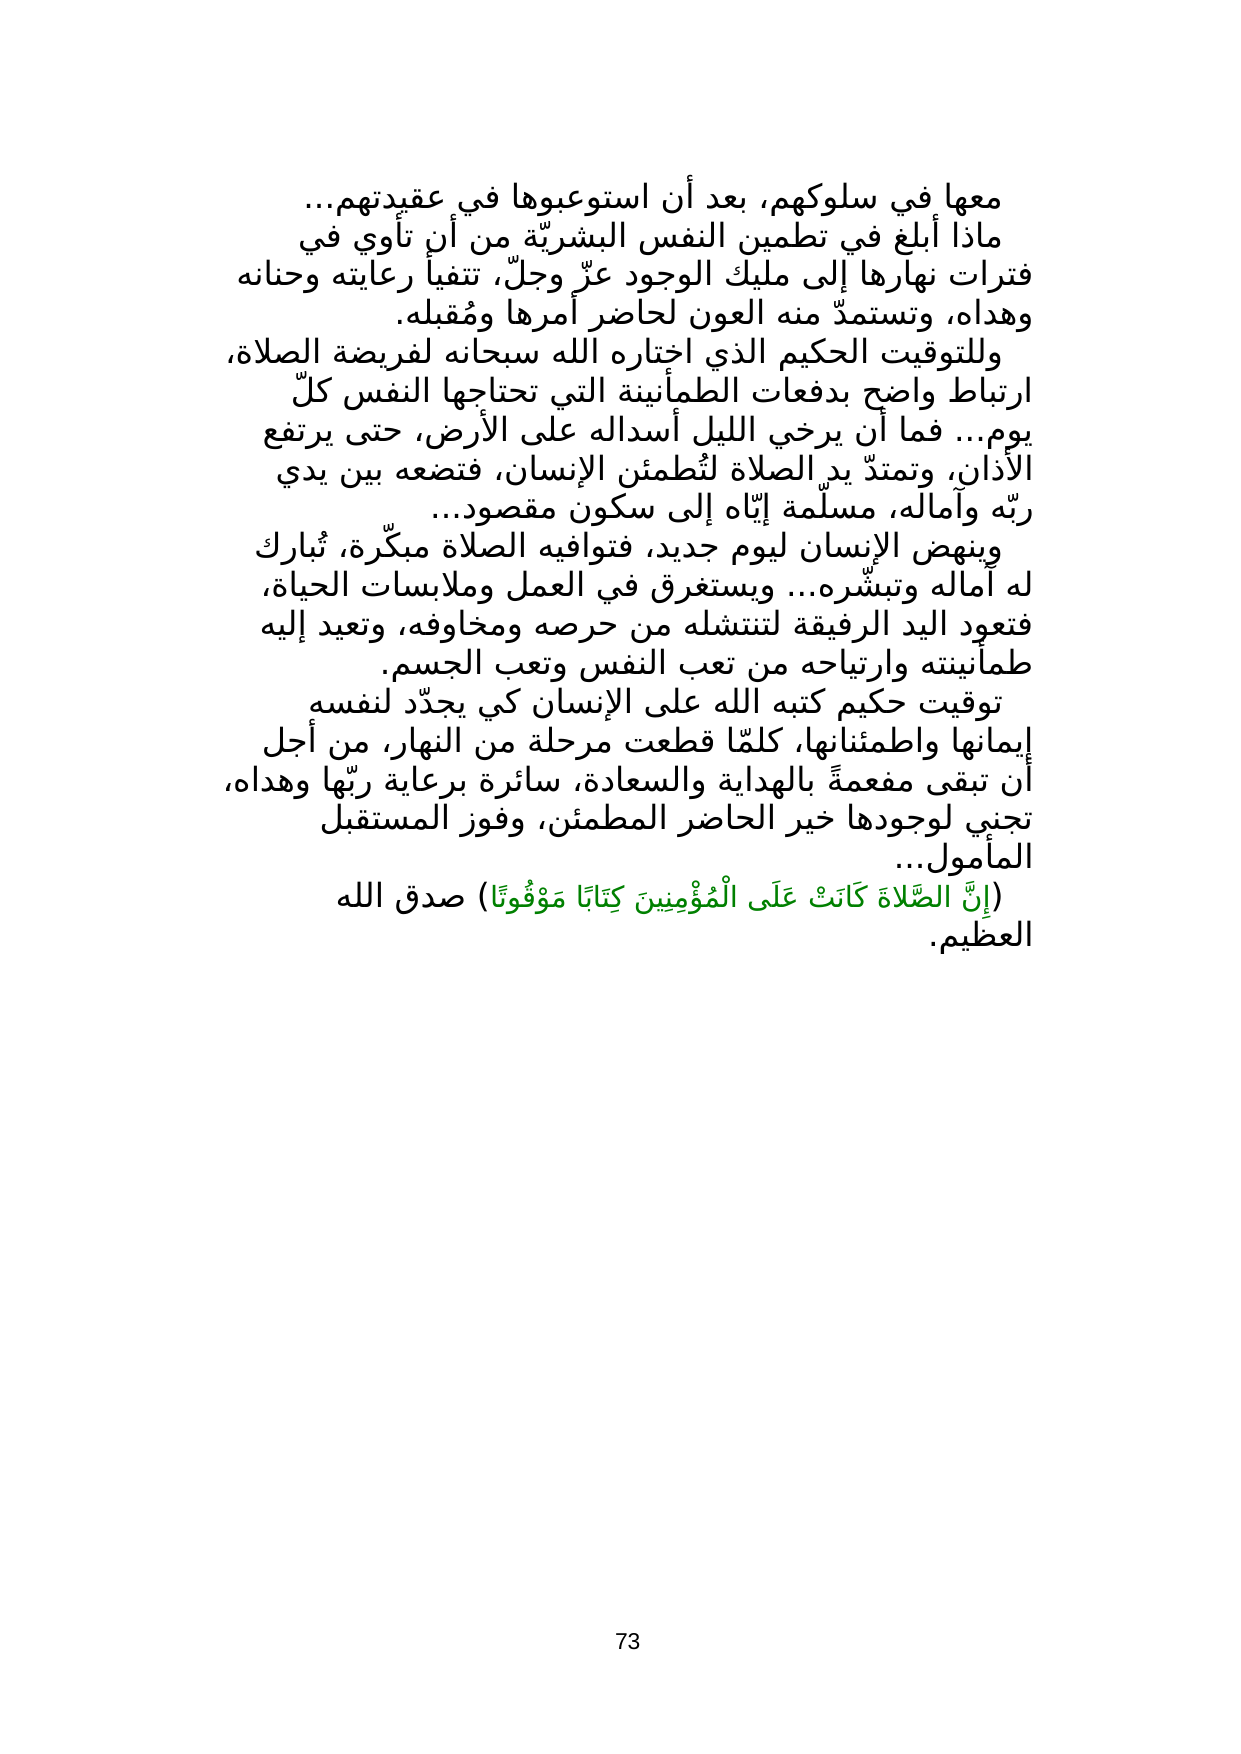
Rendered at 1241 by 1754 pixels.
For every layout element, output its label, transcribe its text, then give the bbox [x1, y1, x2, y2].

text معها في سلوكهم، بعد أن استوعبوها في عقيدتهم... [222, 177, 1033, 216]
text (إِنَّ الصَّلاةَ كَانَتْ عَلَى الْمُؤْمِنِينَ كِتَابًا مَوْقُوتًا) صدق الله العظيم. [222, 877, 1033, 954]
text وللتوقيت الحكيم الذي اختاره الله سبحانه لفريضة الصلاة، ارتباط واضح بدفعات الطمأنينة التي تحتاجها النفس كلّ يوم... فما أن يرخي الليل أسداله على الأرض، حتى يرتفع الأذان، وتمتدّ يد الصلاة لتُطمئن الإنسان، فتضعه بين يدي ربّه وآماله، مسلّمة إيّاه إلى سكون مقصود... [222, 333, 1033, 527]
text توقيت حكيم كتبه الله على الإنسان كي يجدّد لنفسه إيمانها واطمئنانها، كلمّا قطعت مرحلة من النهار، من أجل أن تبقى مفعمةً بالهداية والسعادة، سائرة برعاية ربّها وهداه، تجني لوجودها خير الحاضر المطمئن، وفوز المستقبل المأمول... [222, 682, 1033, 877]
text وينهض الإنسان ليوم جديد، فتوافيه الصلاة مبكّرة، تُبارك له آماله وتبشّره... ويستغرق في العمل وملابسات الحياة، فتعود اليد الرفيقة لتنتشله من حرصه ومخاوفه، وتعيد إليه طمأنينته وارتياحه من تعب النفس وتعب الجسم. [222, 527, 1033, 682]
text ماذا أبلغ في تطمين النفس البشريّة من أن تأوي في فترات نهارها إلى مليك الوجود عزّ وجلّ، تتفيأ رعايته وحنانه وهداه، وتستمدّ منه العون لحاضر أمرها ومُقبله. [222, 216, 1033, 333]
